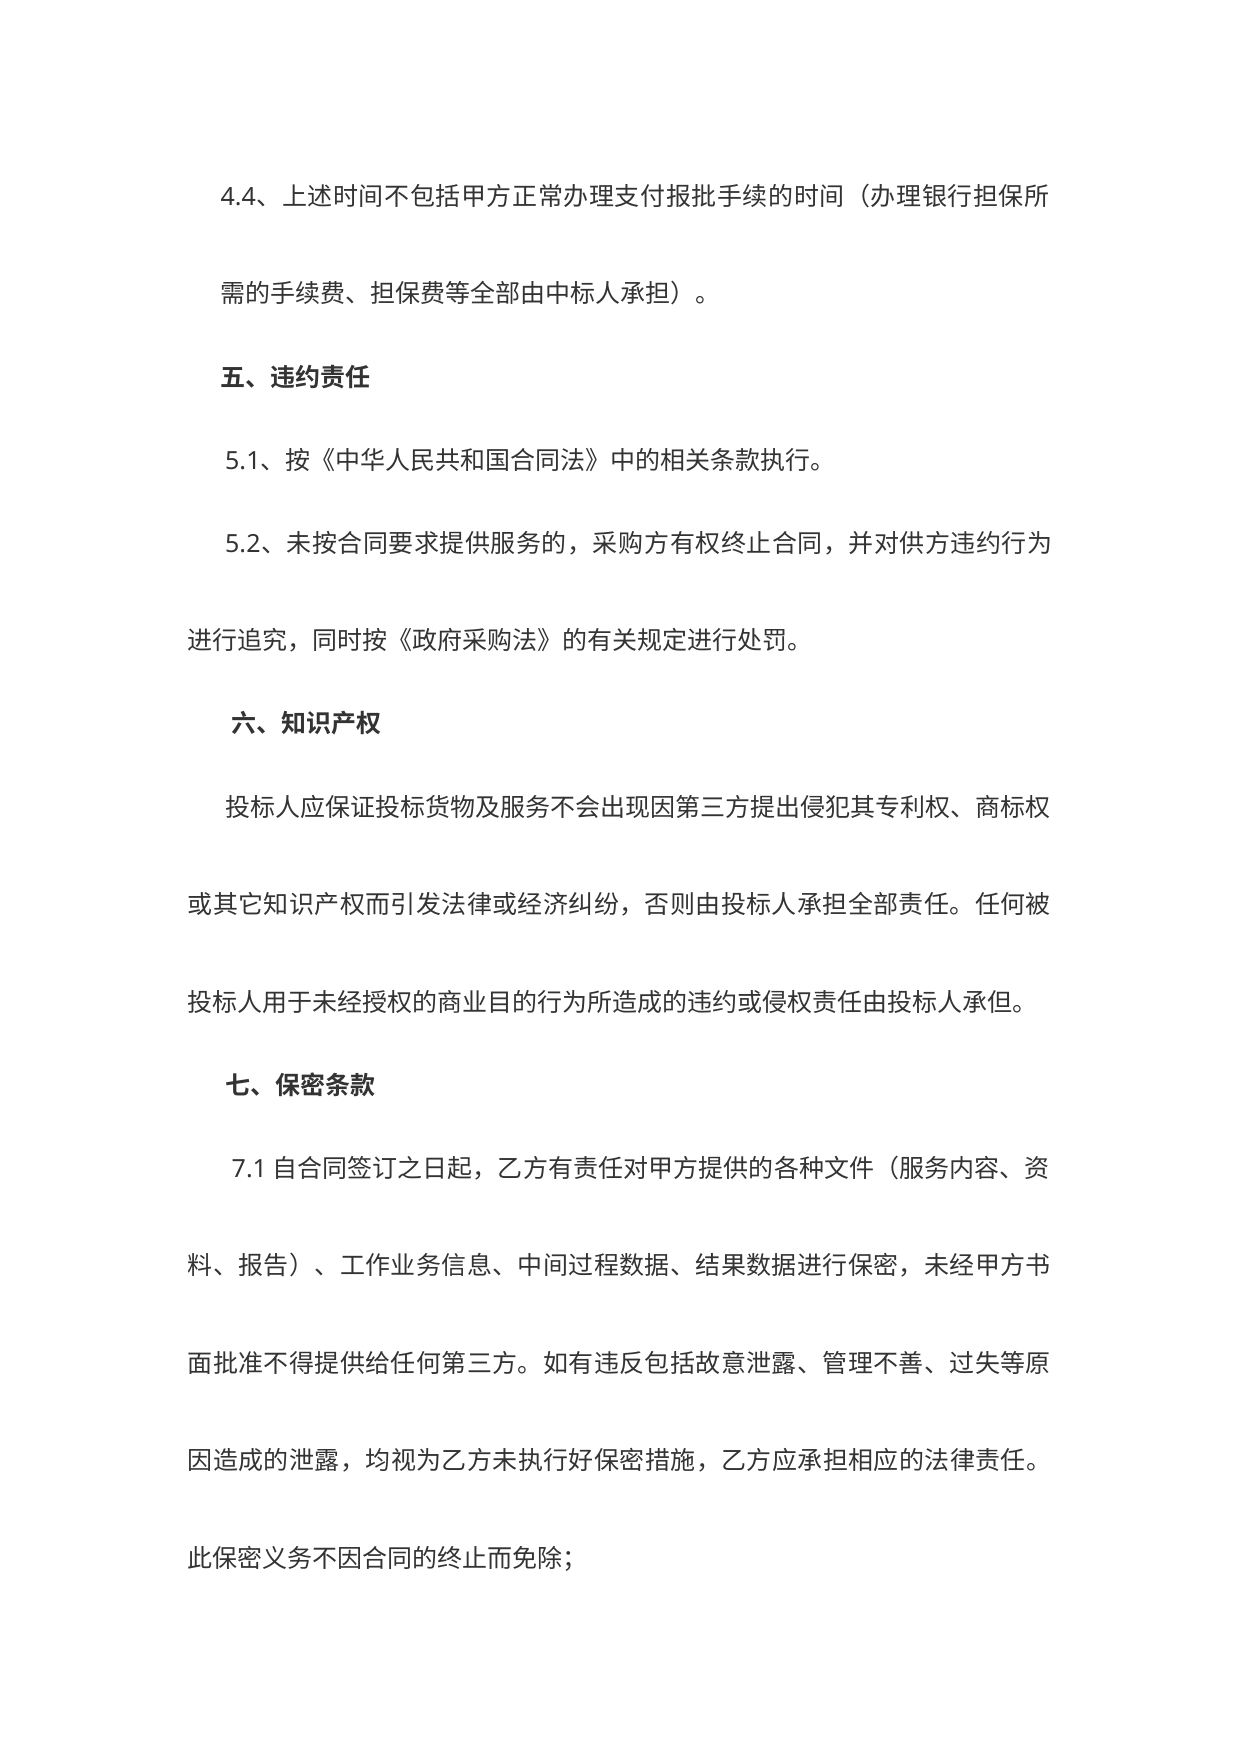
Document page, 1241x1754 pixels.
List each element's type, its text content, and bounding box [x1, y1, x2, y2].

text 投标人应保证投标货物及服务不会出现因第三方提出侵犯其专利权、商标权或其它知识产权而引发法律或经济纠纷，否则由投标人承担全部责任。任何被投标人用于未经授权的商业目的行为所造成的违约或侵权责任由投标人承但。 [187, 773, 1053, 1033]
text 六、知识产权 [187, 689, 1053, 754]
text 7.1自合同签订之日起，乙方有责任对甲方提供的各种文件（服务内容、资料、报告）、工作业务信息、中间过程数据、结果数据进行保密，未经甲方书面批准不得提供给任何第三方。如有违反包括故意泄露、管理不善、过失等原因造成的泄露，均视为乙方未执行好保密措施，乙方应承担相应的法律责任。此保密义务不因合同的终止而免除； [187, 1134, 1053, 1589]
text 4.4、上述时间不包括甲方正常办理支付报批手续的时间（办理银行担保所需的手续费、担保费等全部由中标人承担）。 [220, 162, 1053, 324]
text 5.1、按《中华人民共和国合同法》中的相关条款执行。 [187, 426, 1053, 491]
text 七、保密条款 [187, 1051, 1053, 1116]
text 5.2、未按合同要求提供服务的，采购方有权终止合同，并对供方违约行为进行追究，同时按《政府采购法》的有关规定进行处罚。 [187, 509, 1053, 671]
text 五、违约责任 [220, 343, 1053, 408]
